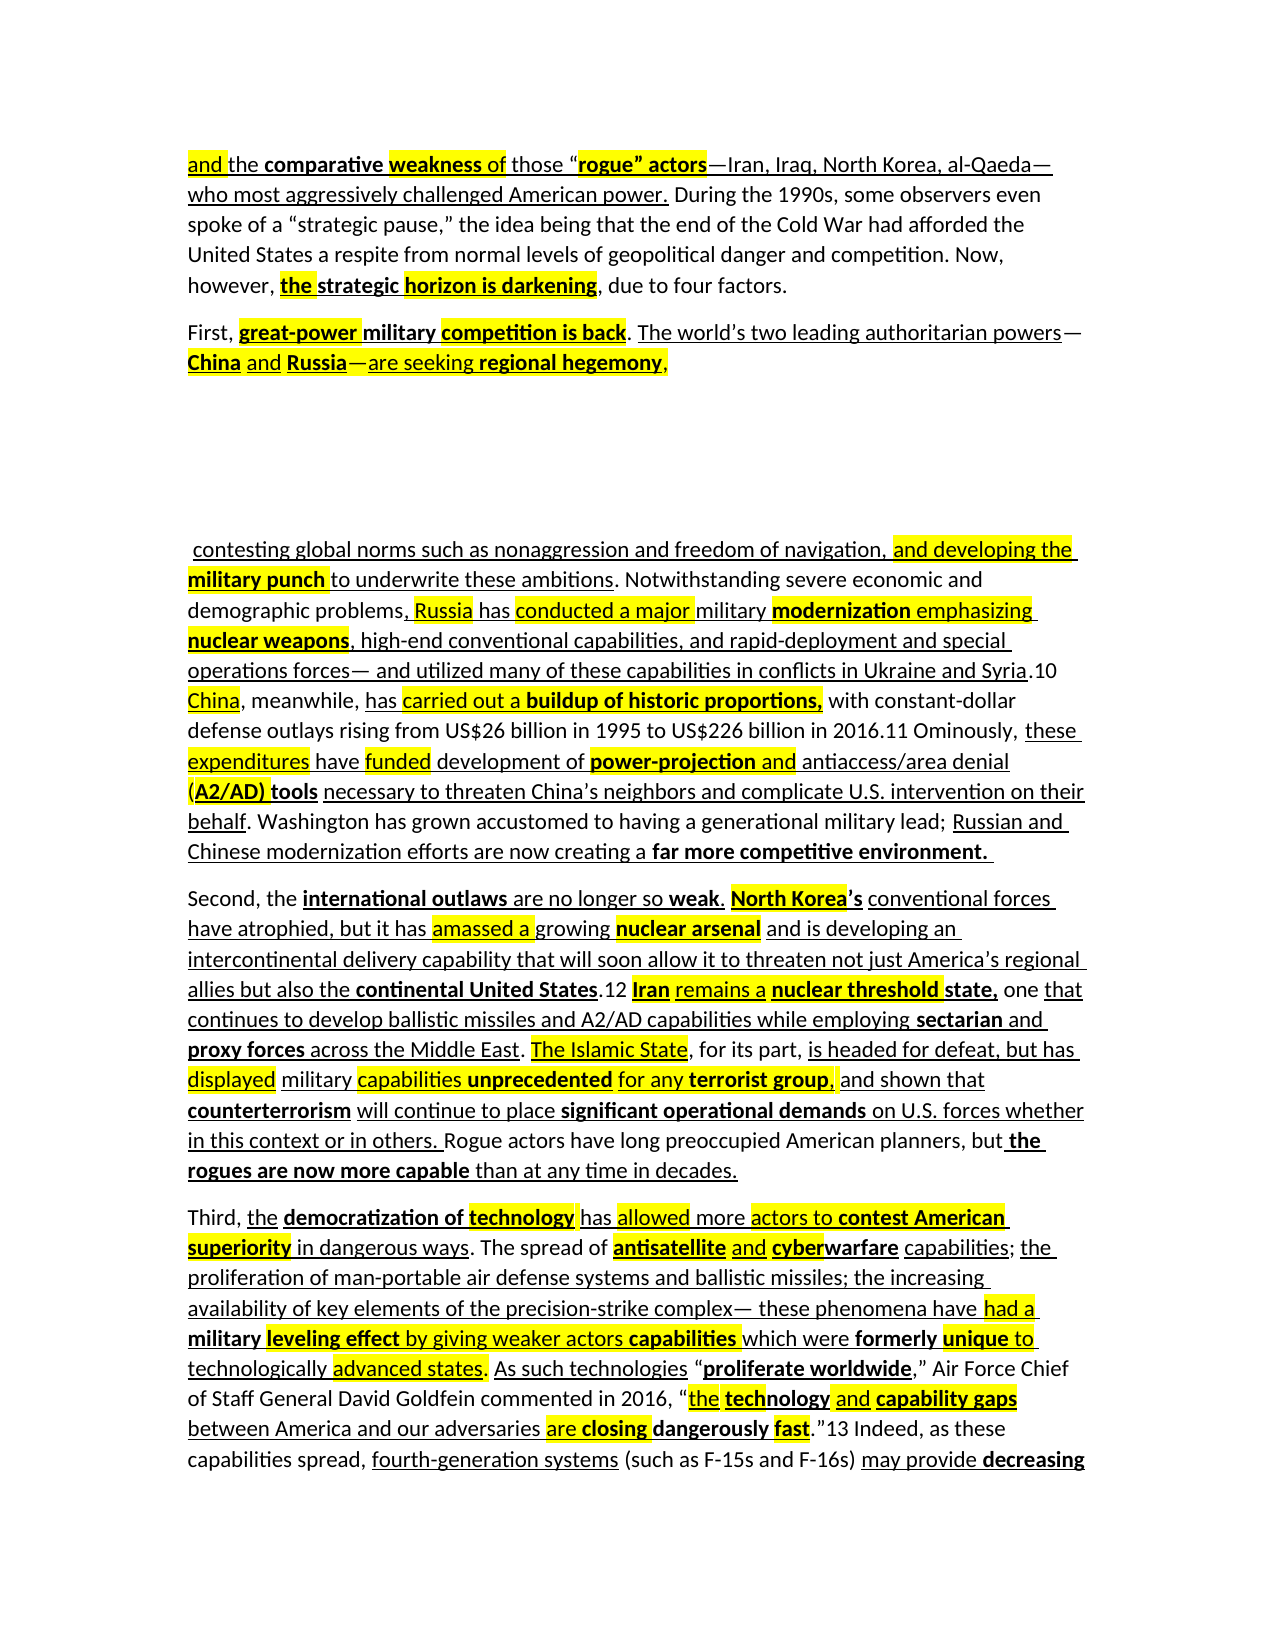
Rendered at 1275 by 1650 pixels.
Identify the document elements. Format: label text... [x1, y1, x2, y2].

text Second, the international outlaws are no longer so weak. North Korea’s conventional forces have atrophied, but it has amassed a growing nuclear arsenal and is developing an intercontinental delivery capability that will soon allow it to threaten not just America’s regional allies but also the continental United States.12 Iran remains a nuclear threshold state, one that continues to develop ballistic missiles and A2/AD capabilities while employing sectarian and proxy forces across the Middle East. The Islamic State, for its part, is headed for defeat, but has displayed military capabilities unprecedented for any terrorist group, and shown that counterterrorism will continue to place significant operational demands on U.S. forces whether in this context or in others. Rogue actors have long preoccupied American planners, but the rogues are now more capable than at any time in decades. [187, 884, 1087, 969]
text First, great-power military competition is back. The world’s two leading authoritarian powers—China and Russia—are seeking regional hegemony, [187, 318, 1087, 376]
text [187, 150, 1087, 299]
text contesting global norms such as nonaggression and freedom of navigation, and developing the military punch to underwrite these ambitions. Notwithstanding severe economic and demographic problems, Russia has conducted a major military modernization emphasizing nuclear weapons, high-end conventional capabilities, and rapid-deployment and special operations forces— and utilized many of these capabilities in conflicts in Ukraine and Syria.10 China, meanwhile, has carried out a buildup of historic proportions, with constant-dollar defense outlays rising from US$26 billion in 1995 to US$226 billion in 2016.11 Ominously, these expenditures have funded development of power-projection and antiaccess/area denial (A2/AD) tools necessary to threaten China’s neighbors and complicate U.S. intervention on their behalf. Washington has grown accustomed to having a generational military lead; Russian and Chinese modernization efforts are now creating a far more competitive environment. [187, 535, 1087, 866]
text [187, 1203, 1087, 1473]
text Second, the international outlaws are no longer so weak. North Korea’s conventional forces have atrophied, but it has amassed a growing nuclear arsenal and is developing an intercontinental delivery capability that will soon allow it to threaten not just America’s regional allies but also the continental United States.12 Iran remains a nuclear threshold state, one that continues to develop ballistic missiles and A2/AD capabilities while employing sectarian and proxy forces across the Middle East. The Islamic State, for its part, is headed for defeat, but has displayed military capabilities unprecedented for any terrorist group, and shown that counterterrorism will continue to place significant operational demands on U.S. forces whether in this context or in others. Rogue actors have long preoccupied American planners, but the rogues are now more capable than at any time in decades. [187, 970, 1087, 1184]
